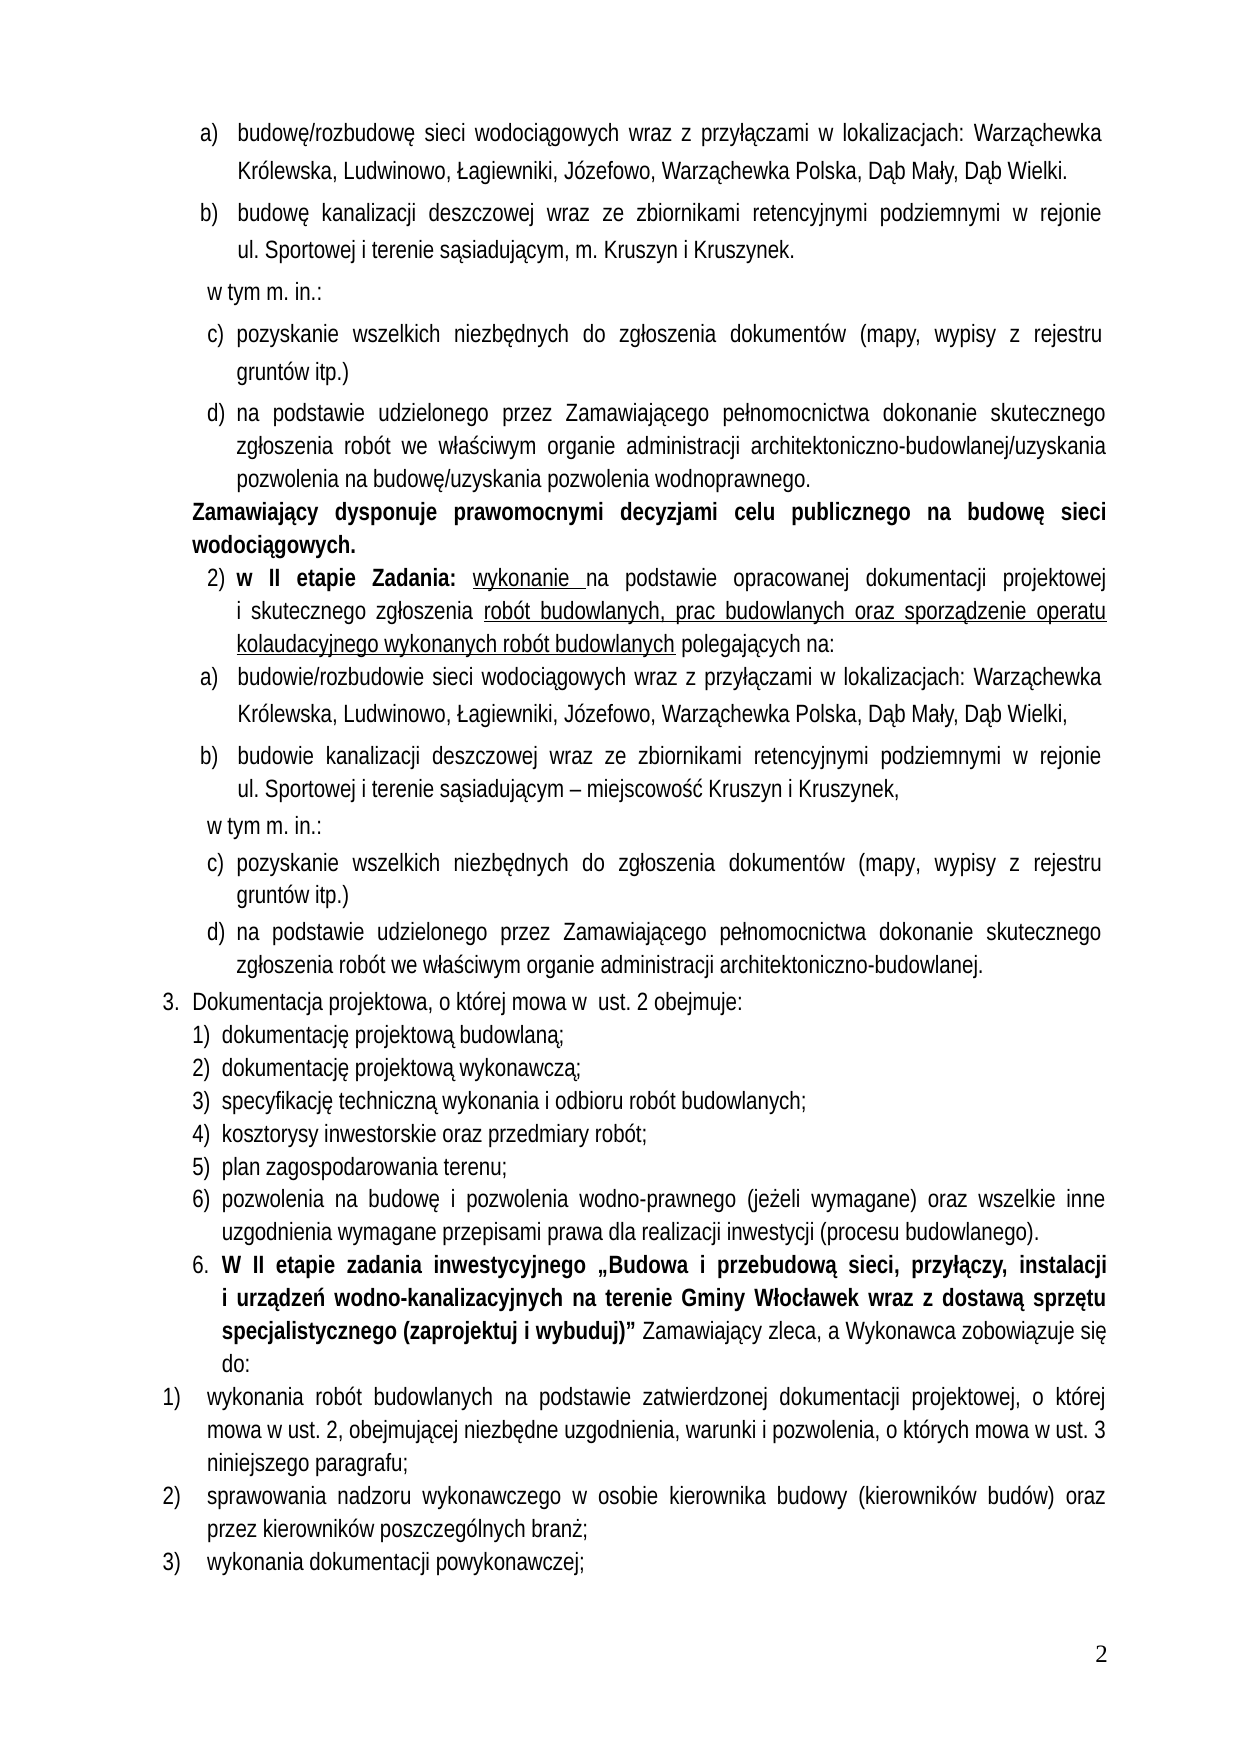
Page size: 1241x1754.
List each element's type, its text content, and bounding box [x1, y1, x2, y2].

list W II etapie zadania inwestycyjnego „Budowa i przebudową sieci, przyłączy, instalacji i urządzeń wodno-kanalizacyjnych na terenie Gminy Włocławek wraz z dostawą sprzętu specjalistycznego (zaprojektuj i wybuduj)” Zamawiający zleca, a Wykonawca zobowiązuje się do: [192, 1250, 1107, 1378]
list pozwolenia na budowę i pozwolenia wodno-prawnego (jeżeli wymagane) oraz wszelkie inne uzgodnienia wymagane przepisami prawa dla realizacji inwestycji (procesu budowlanego). [192, 1184, 1107, 1246]
text w tym m. in.: [207, 811, 1103, 839]
text c) pozyskanie wszelkich niezbędnych do zgłoszenia dokumentów (mapy, wypisy z rejestru gruntów itp.) [207, 319, 1103, 385]
text w tym m. in.: [207, 277, 1103, 306]
list plan zagospodarowania terenu; [192, 1151, 1107, 1180]
list kosztorysy inwestorskie oraz przedmiary robót; [192, 1118, 1107, 1147]
list sprawowania nadzoru wykonawczego w osobie kierownika budowy (kierowników budów) oraz przez kierowników poszczególnych branż; [162, 1481, 1107, 1542]
text Zamawiający dysponuje prawomocnymi decyzjami celu publicznego na budowę sieci wodociągowych. [192, 497, 1107, 558]
list budowie/rozbudowie sieci wodociągowych wraz z przyłączami w lokalizacjach: Warząchewka Królewska, Ludwinowo, Łagiewniki, Józefowo, Warząchewka Polska, Dąb Mały, Dąb Wielki, [200, 662, 1103, 728]
list dokumentację projektową wykonawczą; [192, 1053, 1107, 1081]
list wykonania robót budowlanych na podstawie zatwierdzonej dokumentacji projektowej, o której mowa w ust. 2, obejmującej niezbędne uzgodnienia, warunki i pozwolenia, o których mowa w ust. 3 niniejszego paragrafu; [162, 1382, 1107, 1476]
list wykonania dokumentacji powykonawczej; [162, 1546, 1107, 1575]
text c) pozyskanie wszelkich niezbędnych do zgłoszenia dokumentów (mapy, wypisy z rejestru gruntów itp.) [207, 847, 1103, 909]
list budowę/rozbudowę sieci wodociągowych wraz z przyłączami w lokalizacjach: Warząchewka Królewska, Ludwinowo, Łagiewniki, Józefowo, Warząchewka Polska, Dąb Mały, Dąb Wielki. [200, 118, 1103, 184]
text d) na podstawie udzielonego przez Zamawiającego pełnomocnictwa dokonanie skutecznego zgłoszenia robót we właściwym organie administracji architektoniczno-budowlanej/uzyskania pozwolenia na budowę/uzyskania pozwolenia wodnoprawnego. [207, 398, 1107, 493]
text 2) w II etapie Zadania: wykonanie na podstawie opracowanej dokumentacji projektowej i skutecznego zgłoszenia robót budowlanych, prac budowlanych oraz sporządzenie operatu kolaudacyjnego wykonanych robót budowlanych polegających na: [207, 563, 1107, 657]
text d) na podstawie udzielonego przez Zamawiającego pełnomocnictwa dokonanie skutecznego zgłoszenia robót we właściwym organie administracji architektoniczno-budowlanej. [207, 917, 1103, 979]
list budowie kanalizacji deszczowej wraz ze zbiornikami retencyjnymi podziemnymi w rejonie ul. Sportowej i terenie sąsiadującym – miejscowość Kruszyn i Kruszynek, [200, 741, 1103, 803]
list dokumentację projektową budowlaną; [192, 1020, 1107, 1048]
list specyfikację techniczną wykonania i odbioru robót budowlanych; [192, 1086, 1107, 1114]
list budowę kanalizacji deszczowej wraz ze zbiornikami retencyjnymi podziemnymi w rejonie ul. Sportowej i terenie sąsiadującym, m. Kruszyn i Kruszynek. [200, 198, 1103, 264]
list Dokumentacja projektowa, o której mowa w ust. 2 obejmuje: [162, 987, 1107, 1016]
